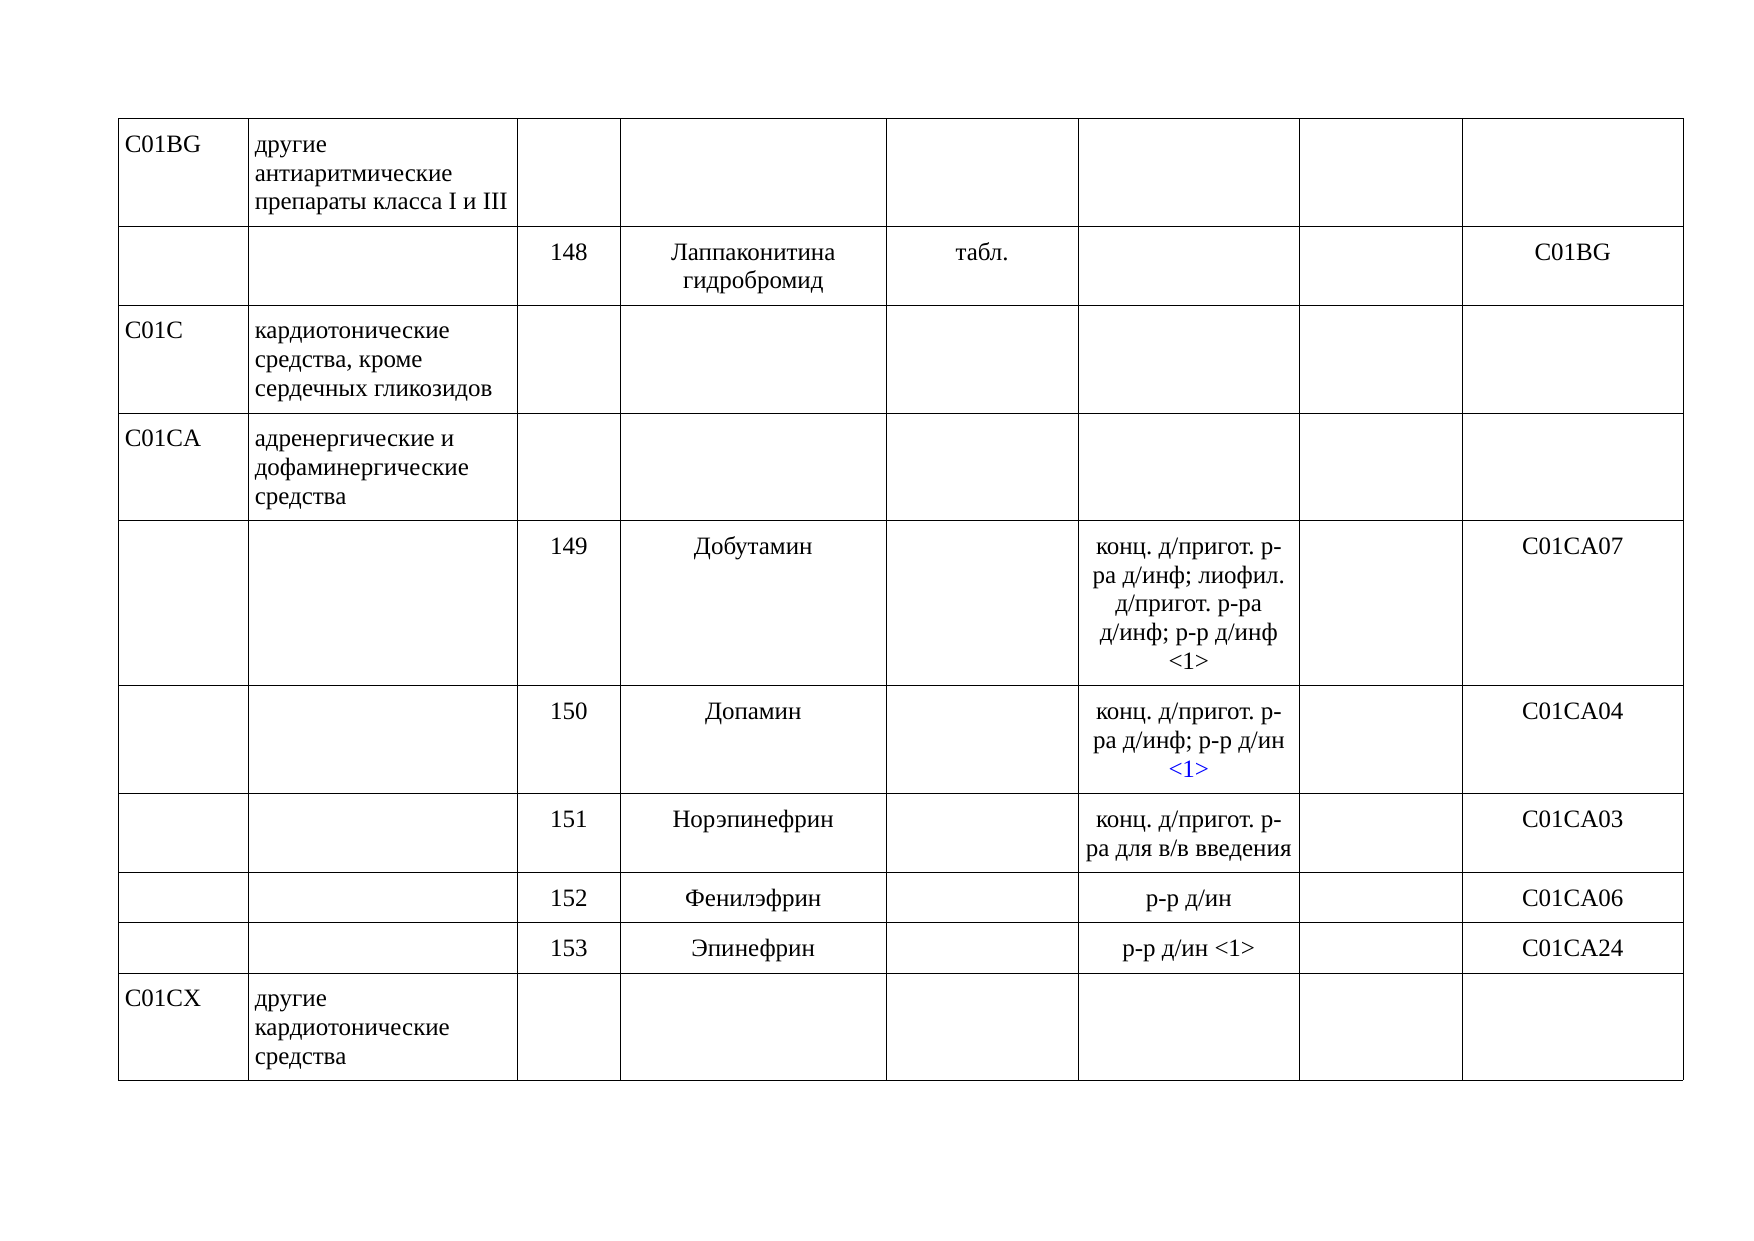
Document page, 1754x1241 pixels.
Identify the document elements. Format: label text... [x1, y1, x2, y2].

table_cell [518, 414, 620, 520]
table_cell 149 [518, 521, 620, 685]
table_cell [1079, 974, 1299, 1080]
table_cell C01CA06 [1463, 873, 1683, 922]
table_cell [887, 686, 1078, 793]
table_cell [887, 521, 1078, 685]
table_cell [887, 119, 1078, 226]
table_cell другие антиаритмические препараты класса I и III [249, 119, 517, 226]
table_cell [1300, 923, 1462, 972]
table_cell [1463, 974, 1683, 1080]
table_cell 148 [518, 227, 620, 305]
table_cell [249, 686, 517, 793]
table_cell [1300, 414, 1462, 520]
table_cell [249, 923, 517, 972]
table_cell [1463, 119, 1683, 226]
table_cell [1300, 306, 1462, 412]
table_cell [1300, 873, 1462, 922]
table_cell [1079, 414, 1299, 520]
table_cell [1079, 227, 1299, 305]
table_cell [621, 119, 886, 226]
table_cell C01CA07 [1463, 521, 1683, 685]
table_cell C01BG [1463, 227, 1683, 305]
table_cell [518, 974, 620, 1080]
table_cell [1300, 119, 1462, 226]
table_cell [518, 306, 620, 412]
table_cell [1300, 521, 1462, 685]
table_cell Допамин [621, 686, 886, 793]
table_cell C01CX [119, 974, 248, 1080]
table_cell Норэпинефрин [621, 794, 886, 872]
table_cell [621, 306, 886, 412]
table_cell [249, 227, 517, 305]
table_cell [1079, 306, 1299, 412]
table_cell другие кардиотонические средства [249, 974, 517, 1080]
table_cell р-р д/ин [1079, 873, 1299, 922]
table_cell Лаппаконитина гидробромид [621, 227, 886, 305]
table_cell 151 [518, 794, 620, 872]
table_cell конц. д/пригот. р-ра д/инф; лиофил. д/пригот. р-ра д/инф; р-р д/инф <1> [1079, 521, 1299, 685]
table_cell [887, 794, 1078, 872]
table_cell C01CA24 [1463, 923, 1683, 972]
table_cell [887, 414, 1078, 520]
table_cell Фенилэфрин [621, 873, 886, 922]
table_cell [621, 414, 886, 520]
table_cell Добутамин [621, 521, 886, 685]
table_cell [887, 974, 1078, 1080]
table_cell [1300, 974, 1462, 1080]
table_cell [1463, 306, 1683, 412]
table_cell [518, 119, 620, 226]
table_cell р-р д/ин <1> [1079, 923, 1299, 972]
table_cell Эпинефрин [621, 923, 886, 972]
table_cell [119, 686, 248, 793]
table_cell C01C [119, 306, 248, 412]
table_cell адренергические и дофаминергические средства [249, 414, 517, 520]
table_cell C01BG [119, 119, 248, 226]
table_cell [1300, 686, 1462, 793]
table_cell [249, 521, 517, 685]
table_cell [1463, 414, 1683, 520]
table_cell [119, 923, 248, 972]
table_cell [119, 794, 248, 872]
table_cell [1079, 119, 1299, 226]
table_cell [621, 974, 886, 1080]
table_cell табл. [887, 227, 1078, 305]
table_cell 153 [518, 923, 620, 972]
table_cell [249, 794, 517, 872]
table_cell [119, 873, 248, 922]
table_cell кардиотонические средства, кроме сердечных гликозидов [249, 306, 517, 412]
table_cell 152 [518, 873, 620, 922]
table_cell 150 [518, 686, 620, 793]
table_cell C01CA04 [1463, 686, 1683, 793]
table_cell [119, 227, 248, 305]
table_cell [249, 873, 517, 922]
table_cell [887, 923, 1078, 972]
table_cell конц. д/пригот. р-ра для в/в введения [1079, 794, 1299, 872]
table_cell [887, 873, 1078, 922]
table_cell C01CA03 [1463, 794, 1683, 872]
table_cell [887, 306, 1078, 412]
table_cell [1300, 227, 1462, 305]
table_cell C01CA [119, 414, 248, 520]
table_cell [119, 521, 248, 685]
table_cell конц. д/пригот. р-ра д/инф; р-р д/ин <1> [1079, 686, 1299, 793]
table_cell [1300, 794, 1462, 872]
